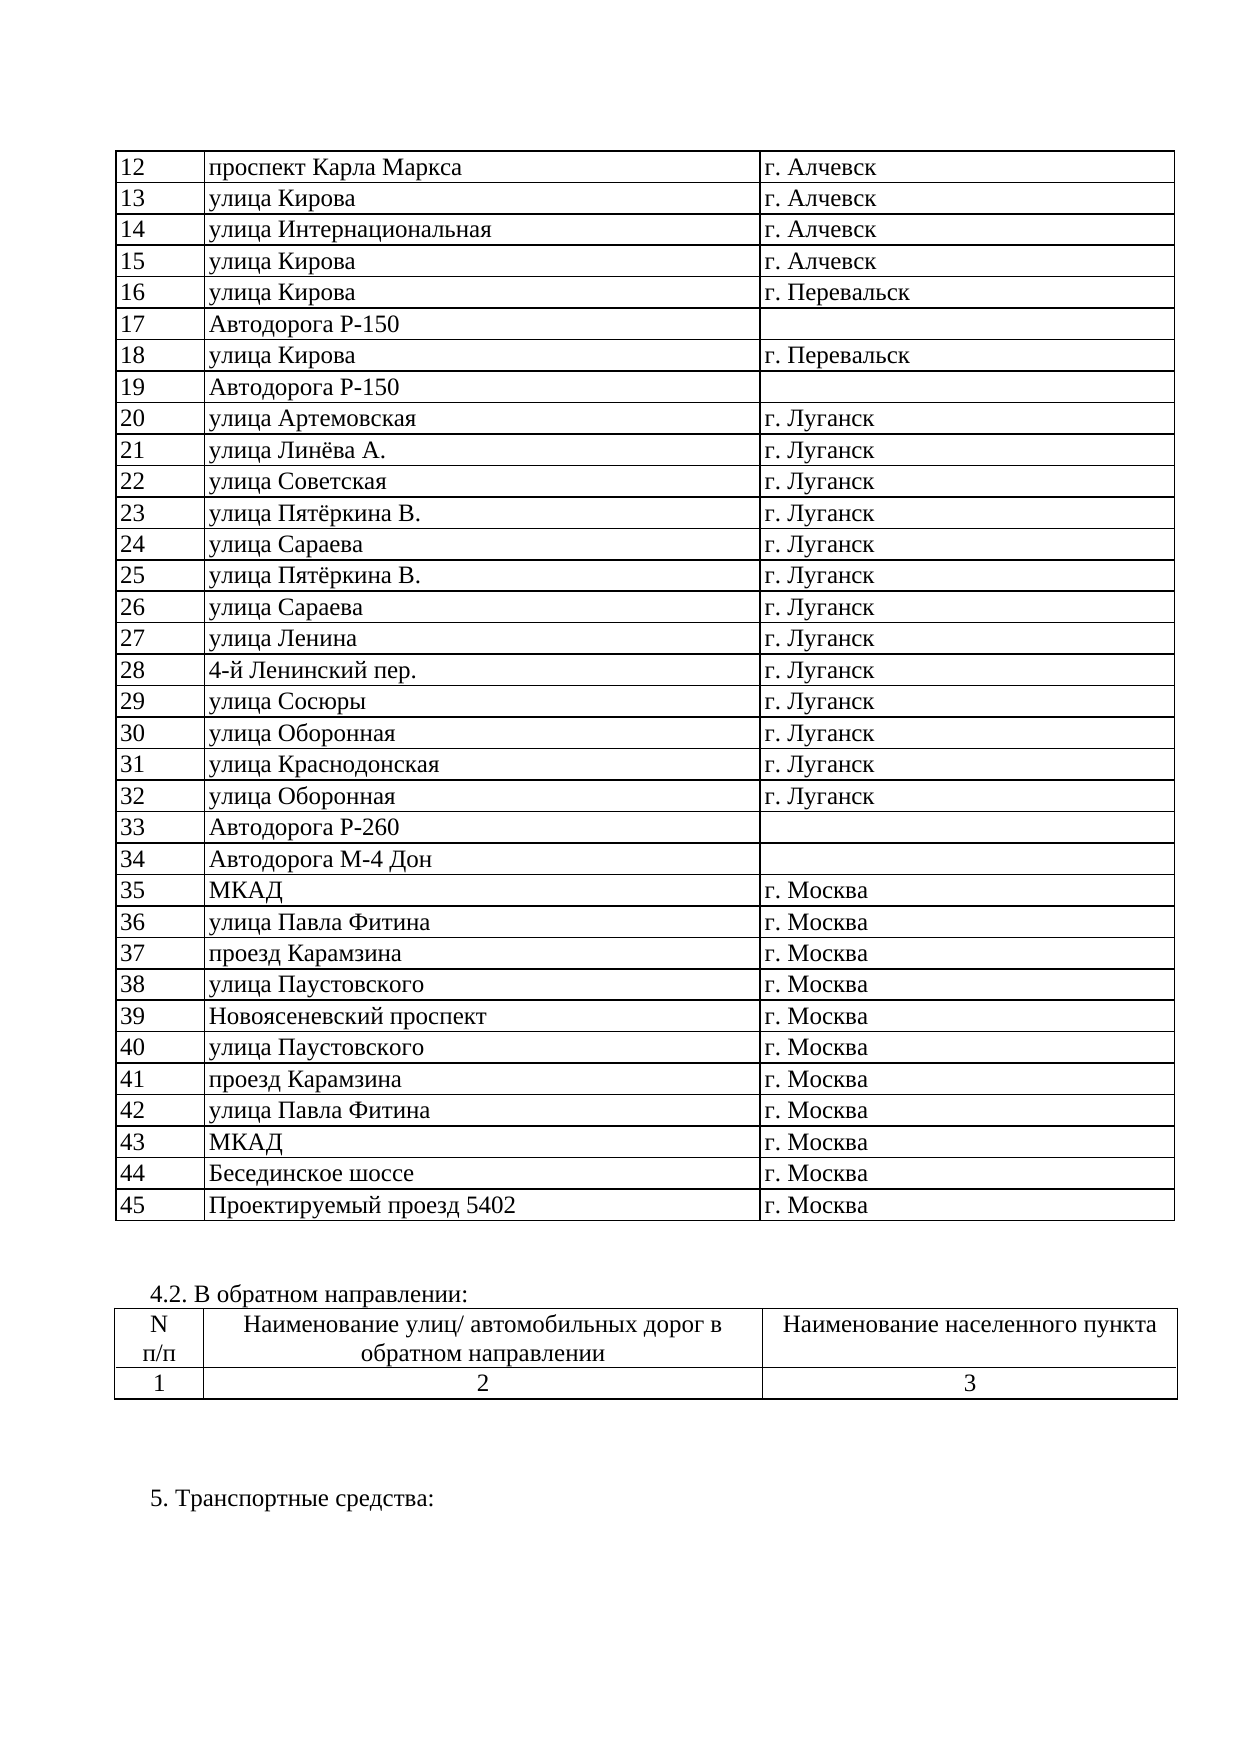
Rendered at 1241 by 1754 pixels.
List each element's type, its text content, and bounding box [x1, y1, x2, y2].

table_cell г. Луганск [761, 529, 1174, 559]
table_cell г. Москва [761, 907, 1174, 936]
table_cell улица Паустовского [205, 1032, 759, 1062]
table_cell улица Пятёркина В. [205, 561, 759, 590]
table_cell г. Москва [761, 1095, 1174, 1125]
table_header Наименование населенного пункта [763, 1309, 1177, 1366]
table_cell г. Алчевск [761, 215, 1174, 244]
table_cell г. Луганск [761, 749, 1174, 779]
table_cell 45 [117, 1190, 204, 1219]
table_cell Автодорога Р-150 [205, 372, 759, 402]
table_cell улица Павла Фитина [205, 907, 759, 936]
table_cell улица Кирова [205, 340, 759, 370]
table_cell 20 [117, 403, 204, 433]
table_cell г. Луганск [761, 435, 1174, 464]
table_cell улица Кирова [205, 246, 759, 276]
table_cell 28 [117, 655, 204, 685]
table_cell г. Луганск [761, 718, 1174, 748]
table_cell г. Москва [761, 875, 1174, 905]
table_cell г. Москва [761, 1158, 1174, 1188]
table_cell улица Краснодонская [205, 749, 759, 779]
table_cell [761, 372, 1174, 402]
table_cell улица Советская [205, 466, 759, 496]
table_cell г. Луганск [761, 623, 1174, 653]
table_cell 13 [117, 183, 204, 213]
table_cell 41 [117, 1064, 204, 1094]
table_cell 3 [763, 1366, 1177, 1398]
table_cell Бесединское шоссе [205, 1158, 759, 1188]
table_cell 30 [117, 718, 204, 748]
table_cell 23 [117, 498, 204, 527]
table_cell г. Луганск [761, 686, 1174, 716]
table_cell г. Перевальск [761, 277, 1174, 307]
table_cell проезд Карамзина [205, 938, 759, 968]
table_cell [761, 844, 1174, 873]
table_cell г. Луганск [761, 498, 1174, 527]
table_cell улица Павла Фитина [205, 1095, 759, 1125]
text 4.2. В обратном направлении: [150, 1279, 1090, 1307]
table_cell 34 [117, 844, 204, 873]
table_cell улица Паустовского [205, 970, 759, 999]
table_cell 40 [117, 1032, 204, 1062]
table_cell МКАД [205, 1127, 759, 1157]
table_cell улица Оборонная [205, 718, 759, 748]
table_cell г. Алчевск [761, 152, 1174, 181]
table_cell 29 [117, 686, 204, 716]
table_cell улица Ленина [205, 623, 759, 653]
table_cell 42 [117, 1095, 204, 1125]
table_cell 36 [117, 907, 204, 936]
table_cell улица Сосюры [205, 686, 759, 716]
table_cell улица Пятёркина В. [205, 498, 759, 527]
table_cell улица Кирова [205, 183, 759, 213]
table_cell 27 [117, 623, 204, 653]
table_cell 18 [117, 340, 204, 370]
table_cell 12 [117, 152, 204, 181]
table_cell 35 [117, 875, 204, 905]
table_cell г. Москва [761, 1190, 1174, 1219]
table_cell улица Оборонная [205, 781, 759, 811]
table_cell 16 [117, 277, 204, 307]
table_cell улица Артемовская [205, 403, 759, 433]
table_cell 22 [117, 466, 204, 496]
table_cell 17 [117, 309, 204, 339]
table_cell 4-й Ленинский пер. [205, 655, 759, 685]
table_cell г. Алчевск [761, 246, 1174, 276]
table_header Наименование улиц/ автомобильных дорог в обратном направлении [204, 1309, 762, 1366]
table_cell проспект Карла Маркса [205, 152, 759, 181]
table_cell проезд Карамзина [205, 1064, 759, 1094]
table_cell 24 [117, 529, 204, 559]
table_cell 37 [117, 938, 204, 968]
table_cell 39 [117, 1001, 204, 1031]
table_cell Проектируемый проезд 5402 [205, 1190, 759, 1219]
table_cell г. Москва [761, 1032, 1174, 1062]
table_cell 32 [117, 781, 204, 811]
table_cell г. Москва [761, 1127, 1174, 1157]
table_cell Автодорога Р-260 [205, 812, 759, 842]
table_cell г. Алчевск [761, 183, 1174, 213]
table_cell Автодорога М-4 Дон [205, 844, 759, 873]
table_cell МКАД [205, 875, 759, 905]
table_cell 33 [117, 812, 204, 842]
table_cell 38 [117, 970, 204, 999]
table_cell г. Луганск [761, 592, 1174, 622]
table_cell улица Линёва А. [205, 435, 759, 464]
table_cell г. Москва [761, 1001, 1174, 1031]
table_cell г. Луганск [761, 781, 1174, 811]
table_cell 44 [117, 1158, 204, 1188]
table_cell г. Луганск [761, 655, 1174, 685]
table_cell г. Перевальск [761, 340, 1174, 370]
table_cell 14 [117, 215, 204, 244]
table_cell улица Сараева [205, 529, 759, 559]
table_cell 1 [115, 1368, 203, 1398]
table_cell Автодорога Р-150 [205, 309, 759, 339]
table_cell 2 [204, 1368, 762, 1398]
table_cell 25 [117, 561, 204, 590]
table_cell 31 [117, 749, 204, 779]
table_cell улица Интернациональная [205, 215, 759, 244]
table_cell [761, 812, 1174, 842]
table_cell [761, 309, 1174, 339]
table_cell Новоясеневский проспект [205, 1001, 759, 1031]
table_cell 43 [117, 1127, 204, 1157]
table_header N п/п [115, 1309, 203, 1366]
table_cell 26 [117, 592, 204, 622]
table_cell г. Москва [761, 938, 1174, 968]
table_cell 15 [117, 246, 204, 276]
table_cell г. Луганск [761, 561, 1174, 590]
table_cell улица Сараева [205, 592, 759, 622]
table_cell г. Луганск [761, 466, 1174, 496]
table_cell г. Москва [761, 970, 1174, 999]
table_cell улица Кирова [205, 277, 759, 307]
table_cell г. Москва [761, 1064, 1174, 1094]
text 5. Транспортные средства: [150, 1483, 1090, 1512]
table_cell 21 [117, 435, 204, 464]
table_cell 19 [117, 372, 204, 402]
table_cell г. Луганск [761, 403, 1174, 433]
